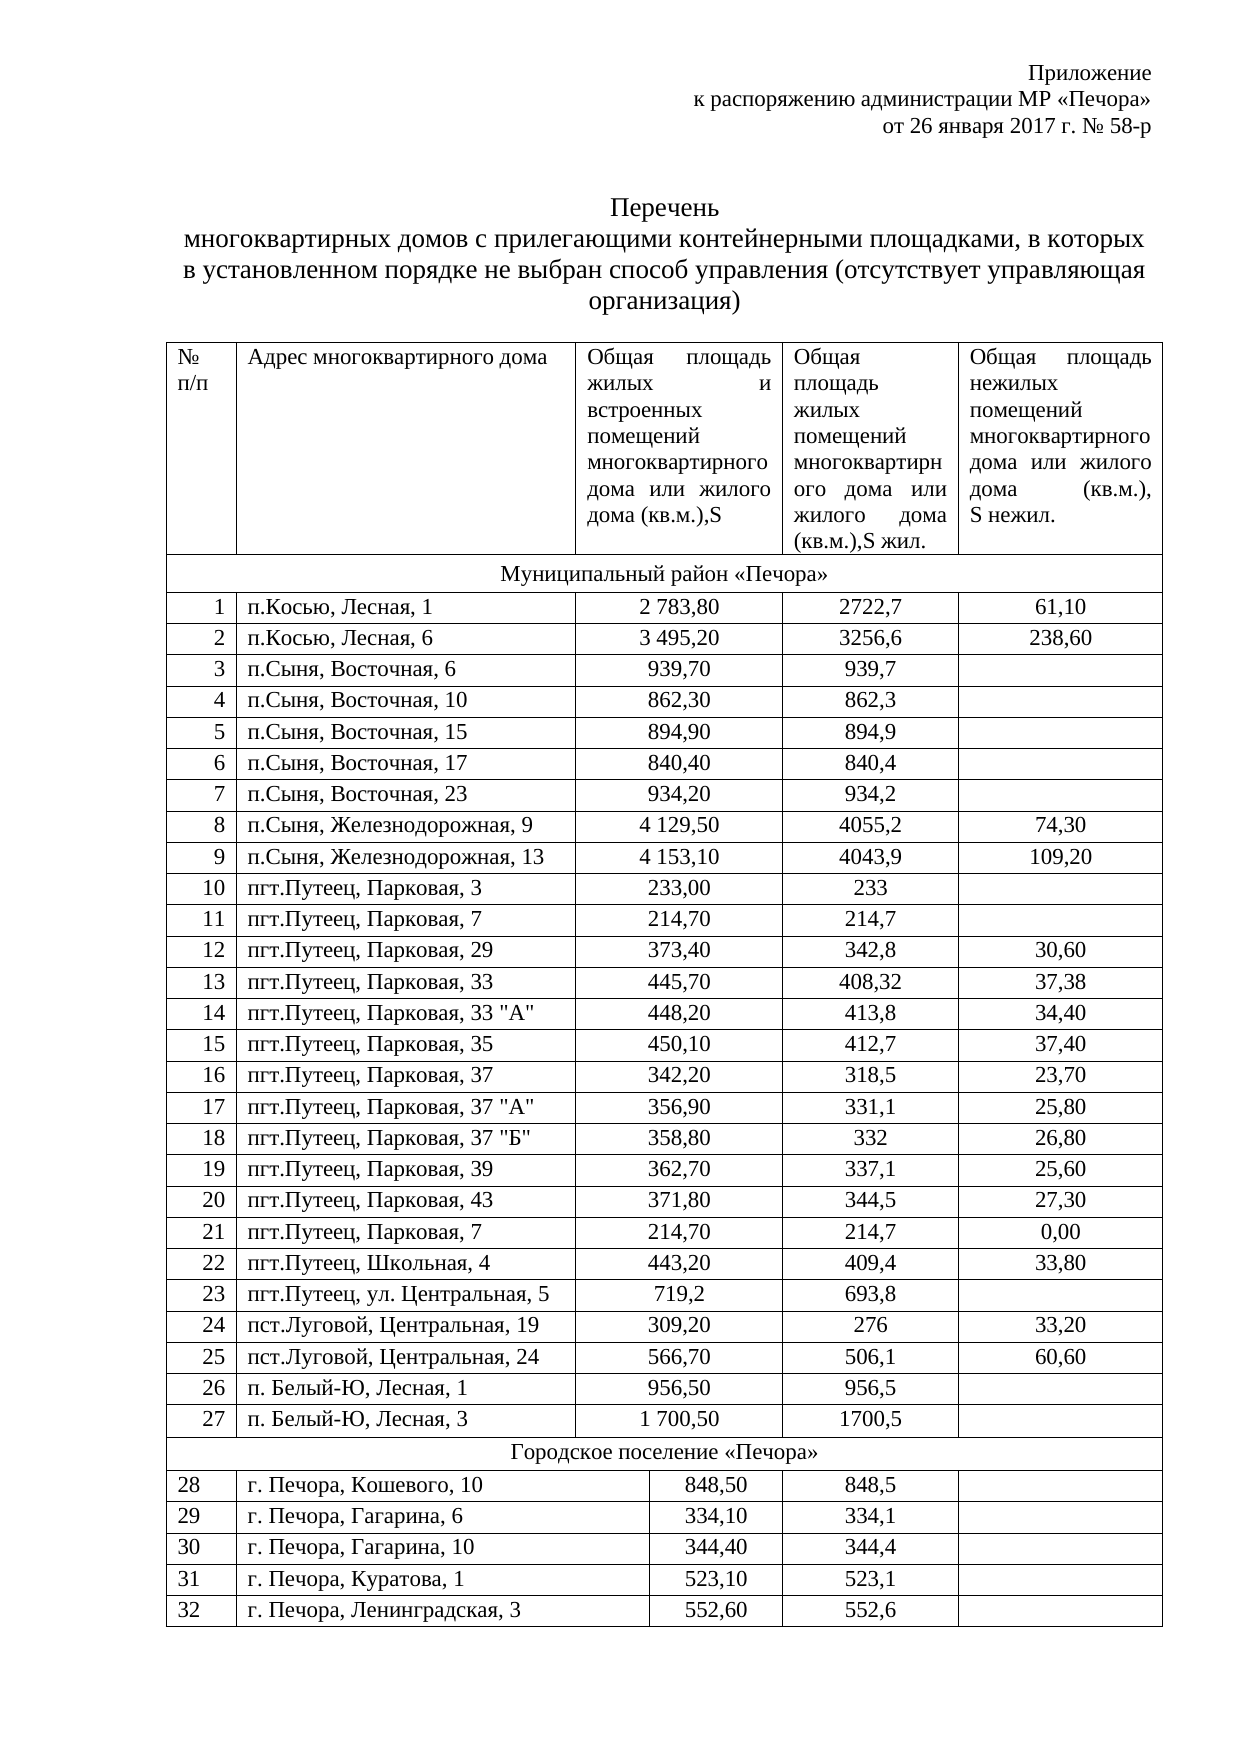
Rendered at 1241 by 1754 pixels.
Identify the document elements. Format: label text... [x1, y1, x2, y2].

table_cell 0,00 [959, 1218, 1162, 1248]
table_cell 27 [167, 1405, 236, 1437]
table_cell 9 [167, 843, 236, 873]
table_cell п.Сыня, Восточная, 6 [237, 655, 575, 686]
table_cell 25,60 [959, 1155, 1162, 1186]
table_cell [959, 1374, 1162, 1404]
table_cell 342,20 [576, 1062, 782, 1092]
table_cell 344,4 [783, 1534, 958, 1564]
table_cell 939,7 [783, 655, 958, 686]
table_cell 934,2 [783, 780, 958, 811]
table_cell 3 495,20 [576, 624, 782, 654]
table_cell 13 [167, 968, 236, 998]
table_cell 934,20 [576, 780, 782, 811]
table_cell 506,1 [783, 1343, 958, 1373]
table_cell 693,8 [783, 1280, 958, 1311]
table_cell 445,70 [576, 968, 782, 998]
table_cell 373,40 [576, 937, 782, 967]
table_cell 109,20 [959, 843, 1162, 873]
table_cell 30 [167, 1534, 236, 1564]
table_cell 2 [167, 624, 236, 654]
table_cell 309,20 [576, 1312, 782, 1342]
table_cell 25,80 [959, 1093, 1162, 1123]
table_cell 3 [167, 655, 236, 686]
table_cell пгт.Путеец, Парковая, 39 [237, 1155, 575, 1186]
table_cell 31 [167, 1565, 236, 1595]
table_cell п.Косью, Лесная, 6 [237, 624, 575, 654]
table_cell 5 [167, 718, 236, 748]
table_cell 8 [167, 812, 236, 842]
table_cell 23 [167, 1280, 236, 1311]
table_cell [959, 780, 1162, 811]
table_cell 552,6 [783, 1596, 958, 1626]
table_cell пгт.Путеец, Парковая, 43 [237, 1187, 575, 1217]
table_cell 356,90 [576, 1093, 782, 1123]
table_cell 956,5 [783, 1374, 958, 1404]
table_cell 1 700,50 [576, 1405, 782, 1437]
table_cell [959, 1534, 1162, 1564]
table_cell 344,40 [650, 1534, 782, 1564]
table_cell п.Сыня, Восточная, 23 [237, 780, 575, 811]
table_cell 939,70 [576, 655, 782, 686]
table_cell 214,7 [783, 905, 958, 936]
table_cell 332 [783, 1124, 958, 1154]
table_cell 862,3 [783, 687, 958, 717]
table_cell 30,60 [959, 937, 1162, 967]
table_cell 18 [167, 1124, 236, 1154]
table_cell 17 [167, 1093, 236, 1123]
table_cell г. Печора, Кошевого, 10 [237, 1471, 649, 1501]
table_cell [959, 687, 1162, 717]
table_cell 37,38 [959, 968, 1162, 998]
table_cell 523,10 [650, 1565, 782, 1595]
table_cell 16 [167, 1062, 236, 1092]
table_cell 60,60 [959, 1343, 1162, 1373]
table_cell 408,32 [783, 968, 958, 998]
table_cell пгт.Путеец, Парковая, 37 "А" [237, 1093, 575, 1123]
table_cell Муниципальный район «Печора» [167, 555, 1162, 592]
table_cell п. Белый-Ю, Лесная, 3 [237, 1405, 575, 1437]
table_cell 238,60 [959, 624, 1162, 654]
table_cell г. Печора, Гагарина, 6 [237, 1502, 649, 1532]
table_cell [959, 874, 1162, 904]
table_cell 33,20 [959, 1312, 1162, 1342]
table_cell 409,4 [783, 1249, 958, 1279]
table_cell Общая площадь нежилых помещений многоквартирного дома или жилого дома (кв.м.), S нежил. [959, 343, 1162, 554]
table_cell 840,40 [576, 749, 782, 779]
table_cell 26,80 [959, 1124, 1162, 1154]
table_cell 10 [167, 874, 236, 904]
table_cell 14 [167, 999, 236, 1029]
table_cell 21 [167, 1218, 236, 1248]
table_cell 37,40 [959, 1030, 1162, 1061]
table_cell пгт.Путеец, Парковая, 3 [237, 874, 575, 904]
table_cell г. Печора, Куратова, 1 [237, 1565, 649, 1595]
table_cell 15 [167, 1030, 236, 1061]
table_cell п. Белый-Ю, Лесная, 1 [237, 1374, 575, 1404]
table_cell 4 129,50 [576, 812, 782, 842]
table_cell пст.Луговой, Центральная, 19 [237, 1312, 575, 1342]
table_cell 552,60 [650, 1596, 782, 1626]
table_cell 331,1 [783, 1093, 958, 1123]
table_cell 840,4 [783, 749, 958, 779]
table_cell 2 783,80 [576, 593, 782, 623]
table_cell 413,8 [783, 999, 958, 1029]
table_cell 61,10 [959, 593, 1162, 623]
table_cell [959, 655, 1162, 686]
table_cell Общая площадь жилых и встроенных помещений многоквартирного дома или жилого дома (кв.м.),S [576, 343, 782, 554]
table_cell 318,5 [783, 1062, 958, 1092]
table_cell [959, 905, 1162, 936]
table_cell 233 [783, 874, 958, 904]
table_cell 566,70 [576, 1343, 782, 1373]
table_cell пгт.Путеец, Парковая, 33 "А" [237, 999, 575, 1029]
table_cell 29 [167, 1502, 236, 1532]
table_cell Городское поселение «Печора» [167, 1438, 1162, 1470]
table_cell 719,2 [576, 1280, 782, 1311]
table_cell Адрес многоквартирного дома [237, 343, 575, 554]
table_cell пгт.Путеец, Парковая, 29 [237, 937, 575, 967]
table_cell 26 [167, 1374, 236, 1404]
table_cell 894,9 [783, 718, 958, 748]
table_cell 4 [167, 687, 236, 717]
table_cell 450,10 [576, 1030, 782, 1061]
table_cell пгт.Путеец, Парковая, 7 [237, 905, 575, 936]
table_cell п.Сыня, Восточная, 10 [237, 687, 575, 717]
table_cell 848,50 [650, 1471, 782, 1501]
table_cell г. Печора, Ленинградская, 3 [237, 1596, 649, 1626]
table_cell пгт.Путеец, ул. Центральная, 5 [237, 1280, 575, 1311]
table_cell 34,40 [959, 999, 1162, 1029]
table_cell 443,20 [576, 1249, 782, 1279]
table_cell 371,80 [576, 1187, 782, 1217]
table_cell 11 [167, 905, 236, 936]
table_cell 894,90 [576, 718, 782, 748]
table_cell 276 [783, 1312, 958, 1342]
table_cell 4 153,10 [576, 843, 782, 873]
table_cell 28 [167, 1471, 236, 1501]
table_cell 4055,2 [783, 812, 958, 842]
table_cell п.Косью, Лесная, 1 [237, 593, 575, 623]
table_cell 19 [167, 1155, 236, 1186]
table_cell 362,70 [576, 1155, 782, 1186]
table_cell [959, 1502, 1162, 1532]
table_cell 334,1 [783, 1502, 958, 1532]
table_cell 848,5 [783, 1471, 958, 1501]
table_cell п.Сыня, Восточная, 15 [237, 718, 575, 748]
table_cell 523,1 [783, 1565, 958, 1595]
table_cell 25 [167, 1343, 236, 1373]
table_cell г. Печора, Гагарина, 10 [237, 1534, 649, 1564]
table_cell [959, 1471, 1162, 1501]
table_cell [959, 1405, 1162, 1437]
table_cell 32 [167, 1596, 236, 1626]
table_cell 4043,9 [783, 843, 958, 873]
table_cell 74,30 [959, 812, 1162, 842]
table_cell 33,80 [959, 1249, 1162, 1279]
table_cell 27,30 [959, 1187, 1162, 1217]
table_cell [959, 1596, 1162, 1626]
table_header Приложение к распоряжению администрации МР «Печора» от 26 января 2017 г. № 58-р [166, 59, 1163, 191]
table_cell 342,8 [783, 937, 958, 967]
table_cell 344,5 [783, 1187, 958, 1217]
table_cell пгт.Путеец, Парковая, 33 [237, 968, 575, 998]
table_cell 214,7 [783, 1218, 958, 1248]
table_cell 214,70 [576, 1218, 782, 1248]
table_cell п.Сыня, Железнодорожная, 9 [237, 812, 575, 842]
table_cell 23,70 [959, 1062, 1162, 1092]
table_cell 24 [167, 1312, 236, 1342]
table_cell 412,7 [783, 1030, 958, 1061]
table_cell п.Сыня, Восточная, 17 [237, 749, 575, 779]
table_cell 20 [167, 1187, 236, 1217]
table_cell пгт.Путеец, Школьная, 4 [237, 1249, 575, 1279]
table_cell 2722,7 [783, 593, 958, 623]
table_cell [959, 718, 1162, 748]
table_cell 337,1 [783, 1155, 958, 1186]
table_cell Перечень многоквартирных домов с прилегающими контейнерными площадками, в которых в установленном порядке не выбран способ управления (отсутствует управляющая организация) [166, 191, 1163, 342]
table_cell [959, 749, 1162, 779]
table_cell 3256,6 [783, 624, 958, 654]
table_cell № п/п [167, 343, 236, 554]
table_cell 22 [167, 1249, 236, 1279]
table_cell 233,00 [576, 874, 782, 904]
table_cell 448,20 [576, 999, 782, 1029]
table_cell 334,10 [650, 1502, 782, 1532]
table_cell пст.Луговой, Центральная, 24 [237, 1343, 575, 1373]
table_cell пгт.Путеец, Парковая, 35 [237, 1030, 575, 1061]
table_cell [959, 1565, 1162, 1595]
table_cell пгт.Путеец, Парковая, 37 [237, 1062, 575, 1092]
table_cell пгт.Путеец, Парковая, 37 "Б" [237, 1124, 575, 1154]
table_cell 956,50 [576, 1374, 782, 1404]
table_cell 12 [167, 937, 236, 967]
table_cell 1700,5 [783, 1405, 958, 1437]
table_cell 862,30 [576, 687, 782, 717]
table_cell [959, 1280, 1162, 1311]
table_cell пгт.Путеец, Парковая, 7 [237, 1218, 575, 1248]
table_cell 6 [167, 749, 236, 779]
table_cell 214,70 [576, 905, 782, 936]
table_cell п.Сыня, Железнодорожная, 13 [237, 843, 575, 873]
table_cell 358,80 [576, 1124, 782, 1154]
table_cell Общая площадь жилых помещений многоквартирного дома или жилого дома (кв.м.),S жил. [783, 343, 958, 554]
table_cell 7 [167, 780, 236, 811]
table_cell 1 [167, 593, 236, 623]
